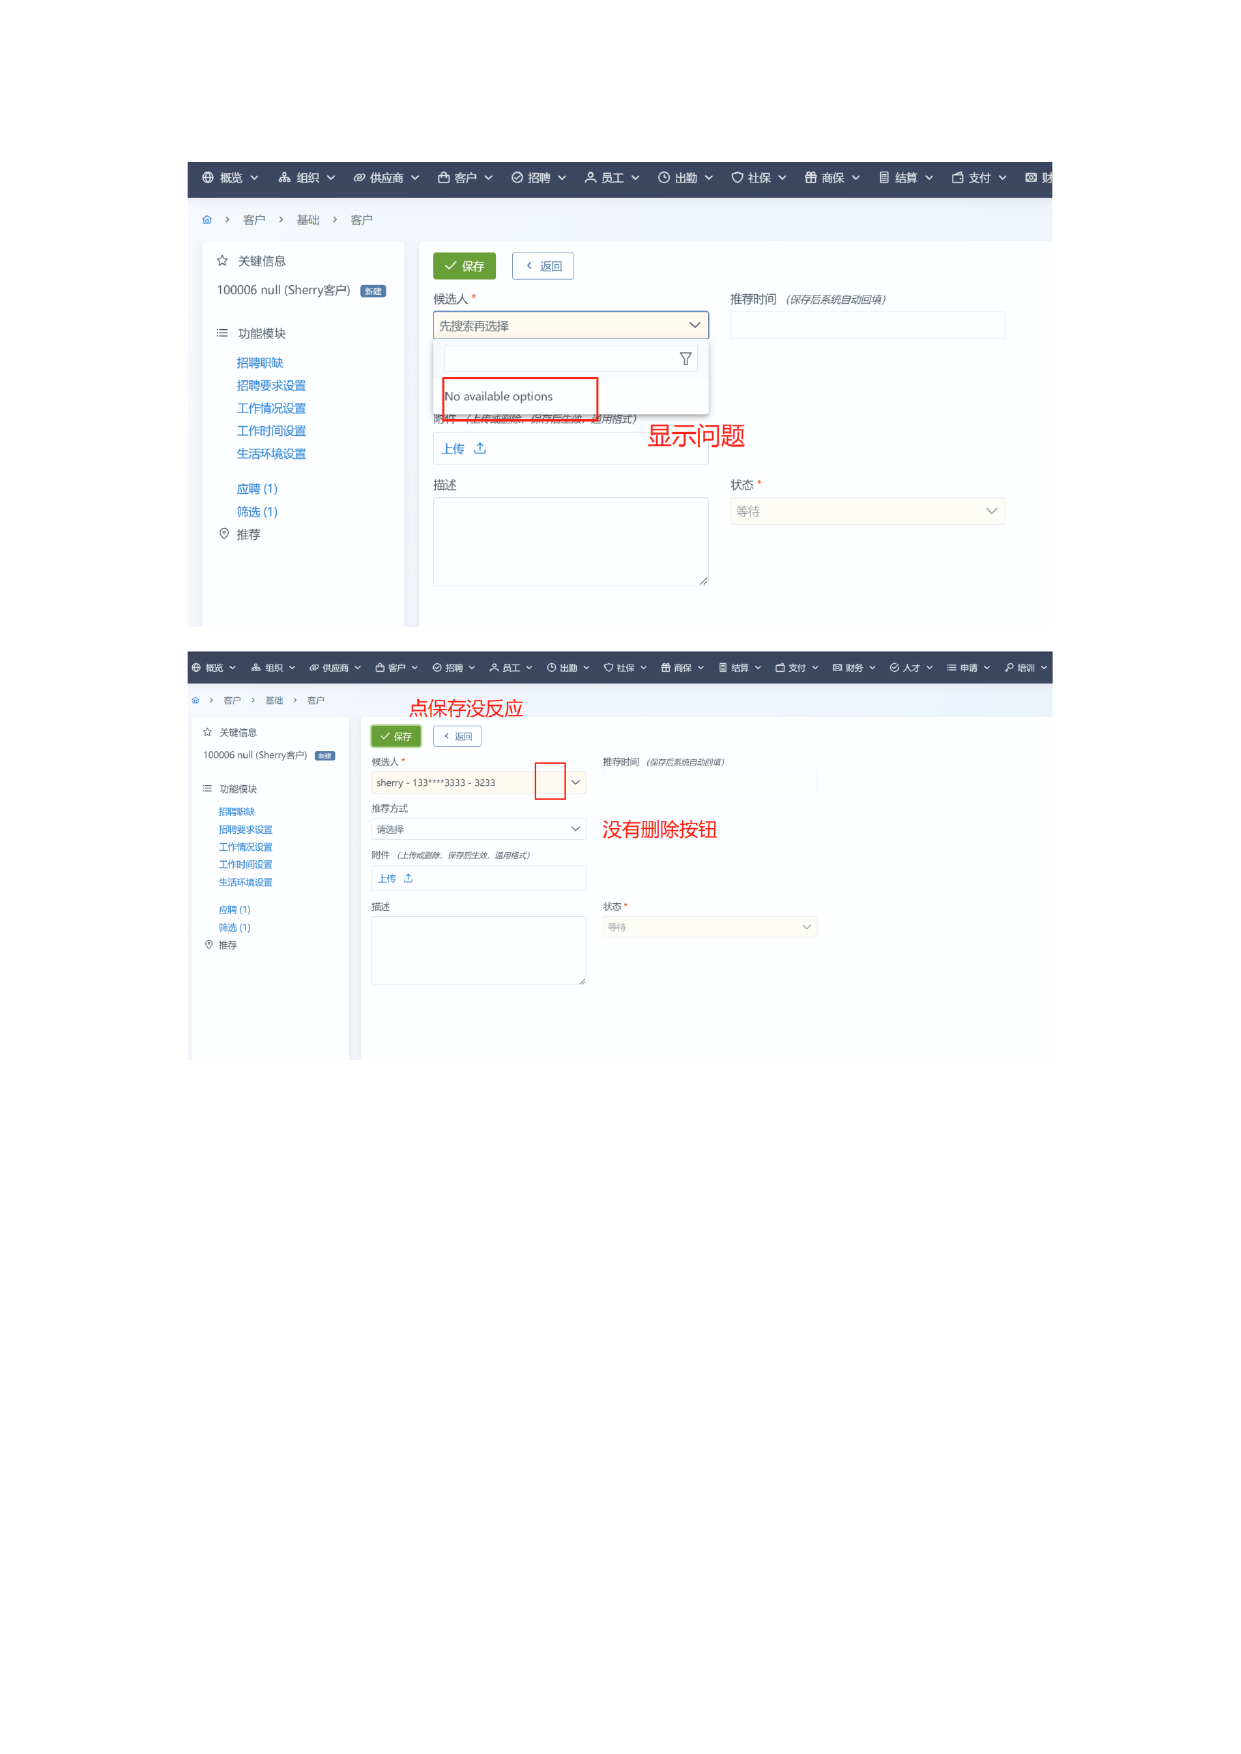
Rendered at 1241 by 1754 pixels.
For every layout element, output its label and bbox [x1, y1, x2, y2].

picture [187, 649, 1053, 1060]
picture [187, 162, 1053, 627]
